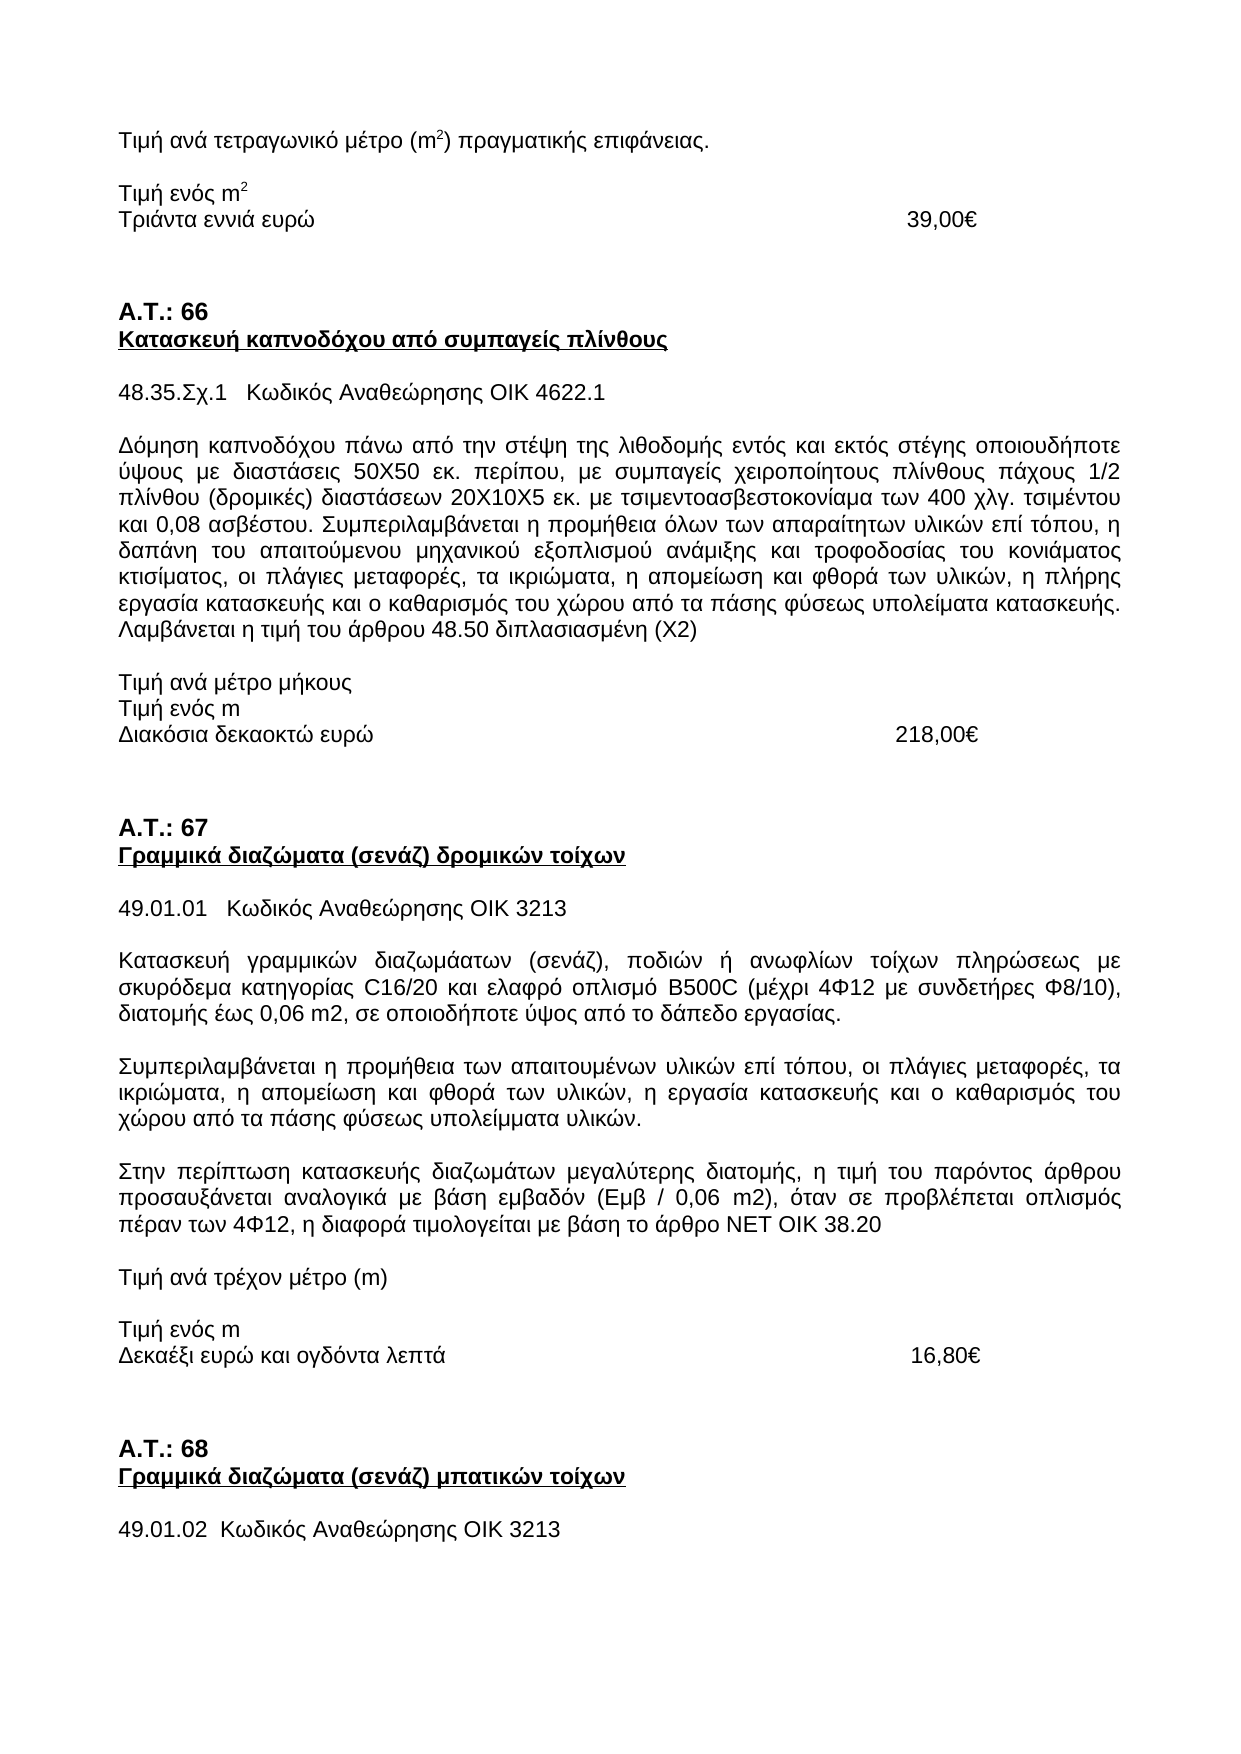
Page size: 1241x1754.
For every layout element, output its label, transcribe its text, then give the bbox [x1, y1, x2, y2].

text Κατασκευή γραμμικών διαζωμάατων (σενάζ), ποδιών ή ανωφλίων τοίχων πληρώσεως με σκυρόδεμα κατηγορίας C16/20 και ελαφρό οπλισμό B500C (μέχρι 4Φ12 με συνδετήρες Φ8/10), διατομής έως 0,06 m2, σε οποιοδήποτε ύψος από το δάπεδο εργασίας. [118, 947, 1122, 1026]
subtitle Γραμμικά διαζώματα (σενάζ) μπατικών τοίχων [118, 1463, 1122, 1489]
text Τιμή ενός m [118, 1316, 1122, 1342]
subtitle Α.Τ.: 66 [118, 297, 1122, 326]
text Τιμή ανά μέτρο μήκους [118, 669, 1122, 695]
subtitle Α.Τ.: 67 [118, 813, 1122, 842]
text Τιμή ενός m2 [118, 179, 1122, 206]
subtitle Α.Τ.: 68 [118, 1434, 1122, 1463]
text Τιμή ανά τρέχον μέτρο (m) [118, 1263, 1122, 1290]
text Τιμή ανά τετραγωνικό μέτρο (m2) πραγματικής επιφάνειας. [118, 127, 1122, 153]
text 48.35.Σχ.1 Κωδικός Αναθεώρησης ΟΙΚ 4622.1 [118, 379, 1122, 405]
text Συμπεριλαμβάνεται η προμήθεια των απαιτουμένων υλικών επί τόπου, οι πλάγιες μεταφορές, τα ικριώματα, η απομείωση και φθορά των υλικών, η εργασία κατασκευής και ο καθαρισμός του χώρου από τα πάσης φύσεως υπολείμματα υλικών. [118, 1053, 1122, 1132]
subtitle Γραμμικά διαζώματα (σενάζ) δρομικών τοίχων [118, 842, 1122, 868]
text Δεκαέξι ευρώ και ογδόντα λεπτά 16,80€ [118, 1342, 1122, 1369]
text 49.01.01 Κωδικός Αναθεώρησης ΟΙΚ 3213 [118, 894, 1122, 921]
text Τιμή ενός m [118, 695, 1122, 721]
text Δόμηση καπνοδόχου πάνω από την στέψη της λιθοδομής εντός και εκτός στέγης οποιουδήποτε ύψους με διαστάσεις 50Χ50 εκ. περίπου, με συμπαγείς χειροποίητους πλίνθους πάχους 1/2 πλίνθου (δρομικές) διαστάσεων 20Χ10Χ5 εκ. με τσιμεντοασβεστοκονίαμα των 400 χλγ. τσιμέντου και 0,08 ασβέστου. Συμπεριλαμβάνεται η προμήθεια όλων των απαραίτητων υλικών επί τόπου, η δαπάνη του απαιτούμενου μηχανικού εξοπλισμού ανάμιξης και τροφοδοσίας του κονιάματος κτισίματος, οι πλάγιες μεταφορές, τα ικριώματα, η απομείωση και φθορά των υλικών, η πλήρης εργασία κατασκευής και ο καθαρισμός του χώρου από τα πάσης φύσεως υπολείματα κατασκευής. Λαμβάνεται η τιμή του άρθρου 48.50 διπλασιασμένη (Χ2) [118, 432, 1122, 642]
text Διακόσια δεκαοκτώ ευρώ 218,00€ [118, 721, 1122, 748]
text 49.01.02 Κωδικός Αναθεώρησης ΟΙΚ 3213 [118, 1516, 1122, 1542]
subtitle Κατασκευή καπνοδόχου από συμπαγείς πλίνθους [118, 326, 1122, 352]
text Τριάντα εννιά ευρώ 39,00€ [118, 206, 1122, 232]
